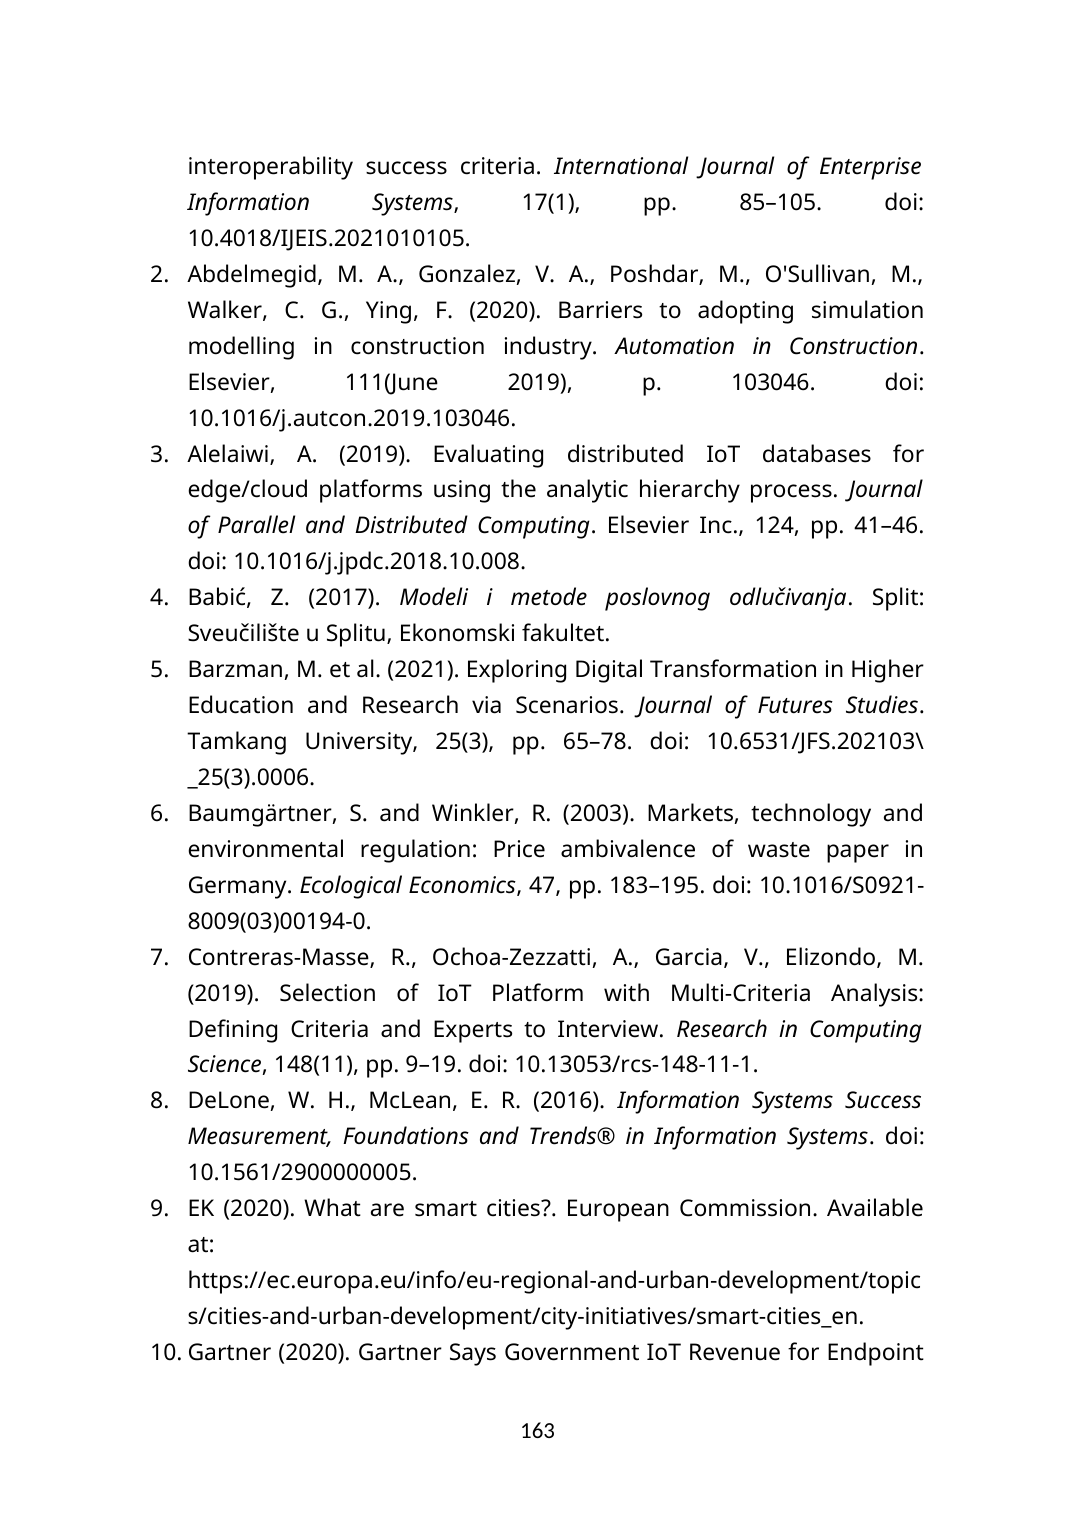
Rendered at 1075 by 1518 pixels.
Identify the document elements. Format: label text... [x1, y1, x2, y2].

list Babić, Z. (2017). Modeli i metode poslovnog odlučivanja. Split: Sveučilište u Splitu, Ekonomski fakultet. [150, 581, 925, 648]
list DeLone, W. H., McLean, E. R. (2016). Information Systems Success Measurement, Foundations and Trends® in Information Systems. doi: 10.1561/2900000005. [150, 1084, 925, 1187]
list EK (2020). What are smart cities?. European Commission. Available at: https://ec.europa.eu/info/eu-regional-and-urban-development/topics/cities-and-urban-development/city-initiatives/smart-cities_en. [150, 1192, 925, 1331]
list Barzman, M. et al. (2021). Exploring Digital Transformation in Higher Education and Research via Scenarios. Journal of Futures Studies. Tamkang University, 25(3), pp. 65–78. doi: 10.6531/JFS.202103\_25(3).0006. [150, 653, 925, 792]
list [150, 150, 925, 253]
list Abdelmegid, M. A., Gonzalez, V. A., Poshdar, M., O'Sullivan, M., Walker, C. G., Ying, F. (2020). Barriers to adopting simulation modelling in construction industry. Automation in Construction. Elsevier, 111(June 2019), p. 103046. doi: 10.1016/j.autcon.2019.103046. [150, 258, 925, 433]
list Alelaiwi, A. (2019). Evaluating distributed IoT databases for edge/cloud platforms using the analytic hierarchy process. Journal of Parallel and Distributed Computing. Elsevier Inc., 124, pp. 41–46. doi: 10.1016/j.jpdc.2018.10.008. [150, 437, 925, 577]
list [150, 1336, 925, 1367]
list Baumgärtner, S. and Winkler, R. (2003). Markets, technology and environmental regulation: Price ambivalence of waste paper in Germany. Ecological Economics, 47, pp. 183–195. doi: 10.1016/S0921-8009(03)00194-0. [150, 797, 925, 936]
list Contreras-Masse, R., Ochoa-Zezzatti, A., Garcia, V., Elizondo, M. (2019). Selection of IoT Platform with Multi-Criteria Analysis: Defining Criteria and Experts to Interview. Research in Computing Science, 148(11), pp. 9–19. doi: 10.13053/rcs-148-11-1. [150, 941, 925, 1080]
